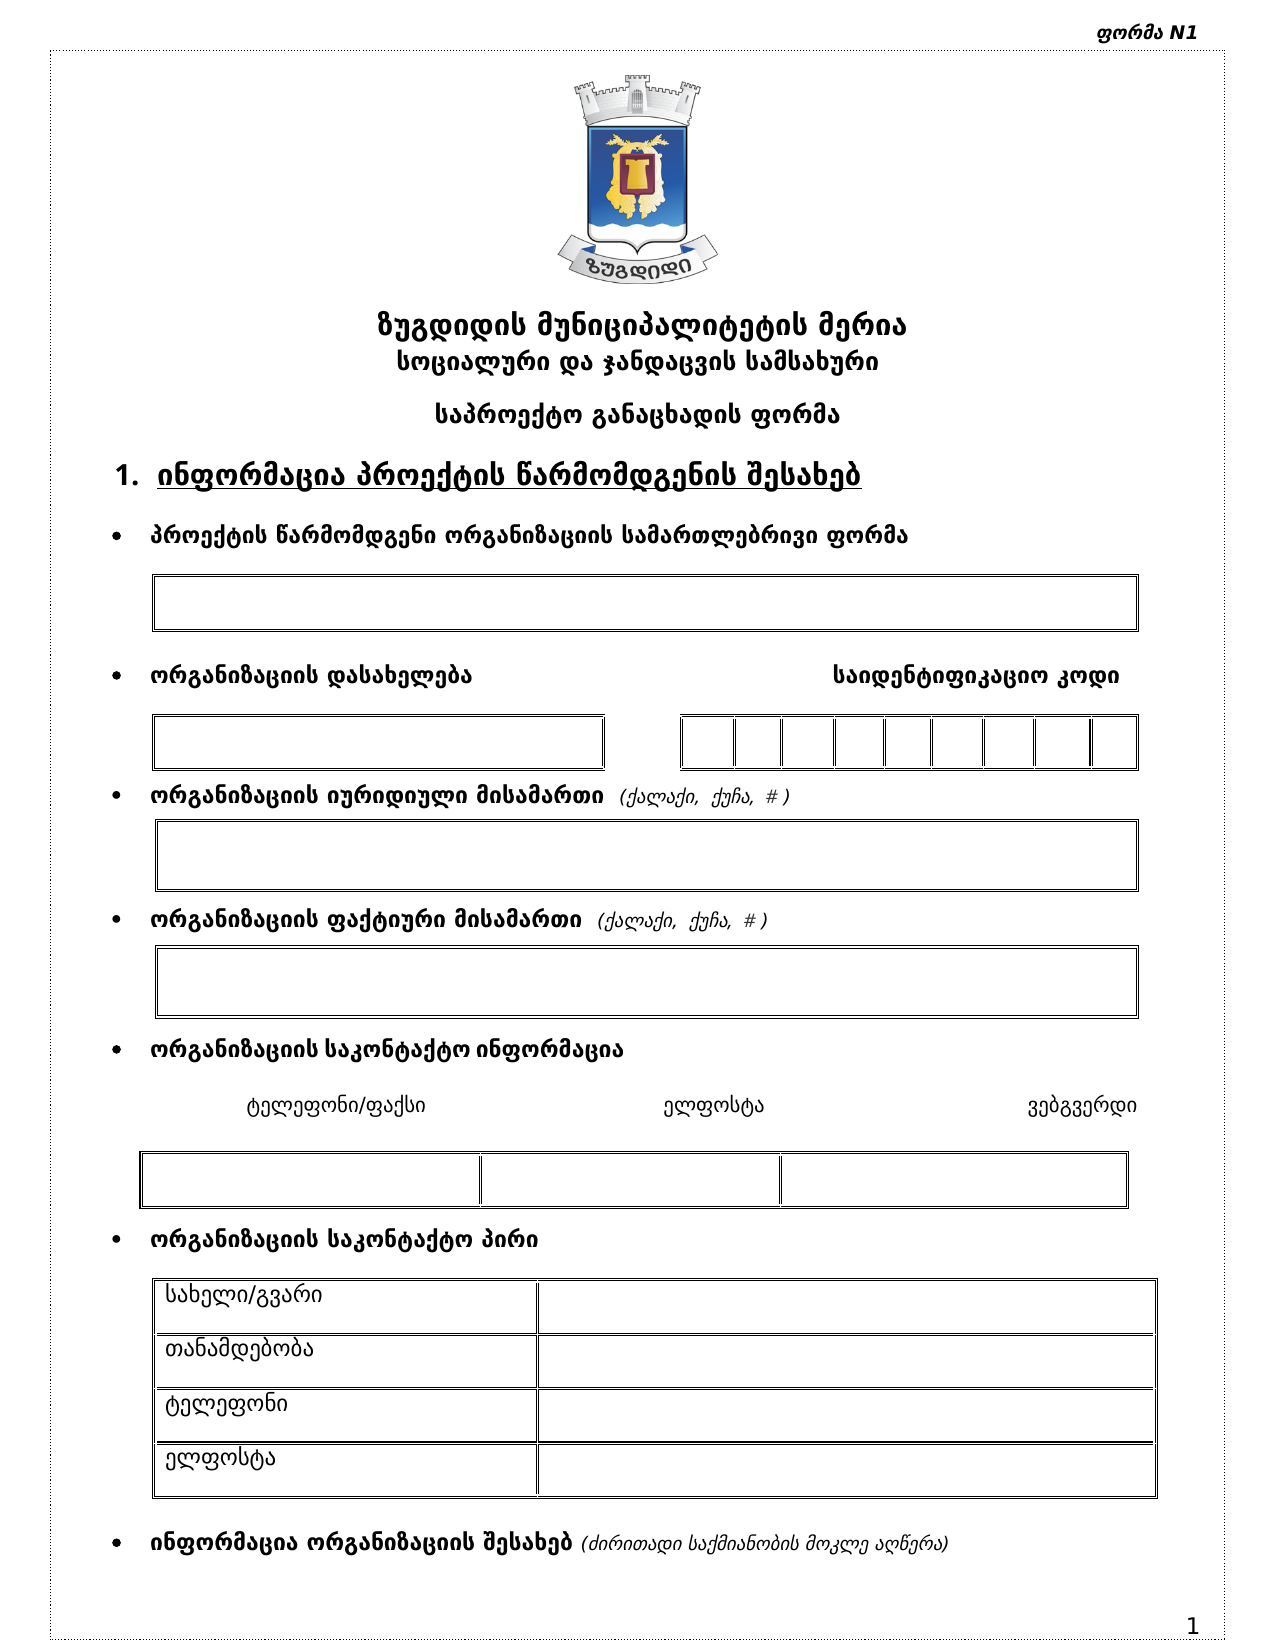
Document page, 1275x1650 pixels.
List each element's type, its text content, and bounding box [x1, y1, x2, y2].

table_header [885, 715, 932, 768]
picture [557, 75, 718, 284]
table_header [681, 715, 735, 768]
table_header [735, 715, 782, 768]
text ტელეფონი/ფაქსი ელფოსტა ვებგვერდი [75, 1090, 1200, 1118]
table_cell [539, 1333, 1155, 1387]
table_header [155, 717, 603, 768]
text საპროექტო განაცხადის ფორმა [75, 400, 1200, 429]
table_header [780, 1154, 1126, 1206]
table_header [835, 715, 885, 768]
table_header [538, 1281, 1155, 1332]
table_header [480, 1154, 780, 1206]
table_header [1035, 717, 1091, 768]
table_header [158, 949, 1136, 1015]
text ზუგდიდის მუნიციპალიტეტის მერია [75, 308, 1200, 342]
list ორგანიზაციის ფაქტიური მისამართი (ქალაქი, ქუჩა, # ) [112, 906, 1200, 933]
list ორგანიზაციის საკონტაქტო პირი [112, 1226, 1200, 1253]
table_header სახელი/გვარი [154, 1279, 538, 1332]
table_header [1091, 717, 1136, 768]
table_header [155, 577, 1136, 628]
table_cell ელფოსტა [155, 1441, 538, 1496]
table_cell თანამდებობა [155, 1333, 536, 1387]
table_cell [539, 1387, 1155, 1441]
text სოციალური და ჯანდაცვის სამსახური [75, 347, 1200, 376]
list ორგანიზაციის დასახელება საიდენტიფიკაციო კოდი [112, 662, 1200, 689]
list პროექტის წარმომდგენი ორგანიზაციის სამართლებრივი ფორმა [112, 523, 1200, 549]
table_header [983, 717, 1034, 768]
table_cell ტელეფონი [155, 1387, 536, 1441]
text 1. ინფორმაცია პროექტის წარმომდგენის შესახებ [75, 454, 1200, 494]
table_cell [538, 1441, 1155, 1496]
table_header [782, 715, 835, 768]
list ორგანიზაციის იურიდიული მისამართი (ქალაქი, ქუჩა, # ) [112, 782, 1200, 809]
table_header [158, 822, 1136, 889]
table_header [932, 717, 983, 768]
list ორგანიზაციის საკონტაქტო ინფორმაცია [112, 1033, 1200, 1064]
list ინფორმაცია ორგანიზაციის შესახებ (ძირითადი საქმიანობის მოკლე აღწერა) [112, 1529, 1200, 1556]
table_header [603, 714, 681, 768]
table_header [143, 1154, 480, 1206]
